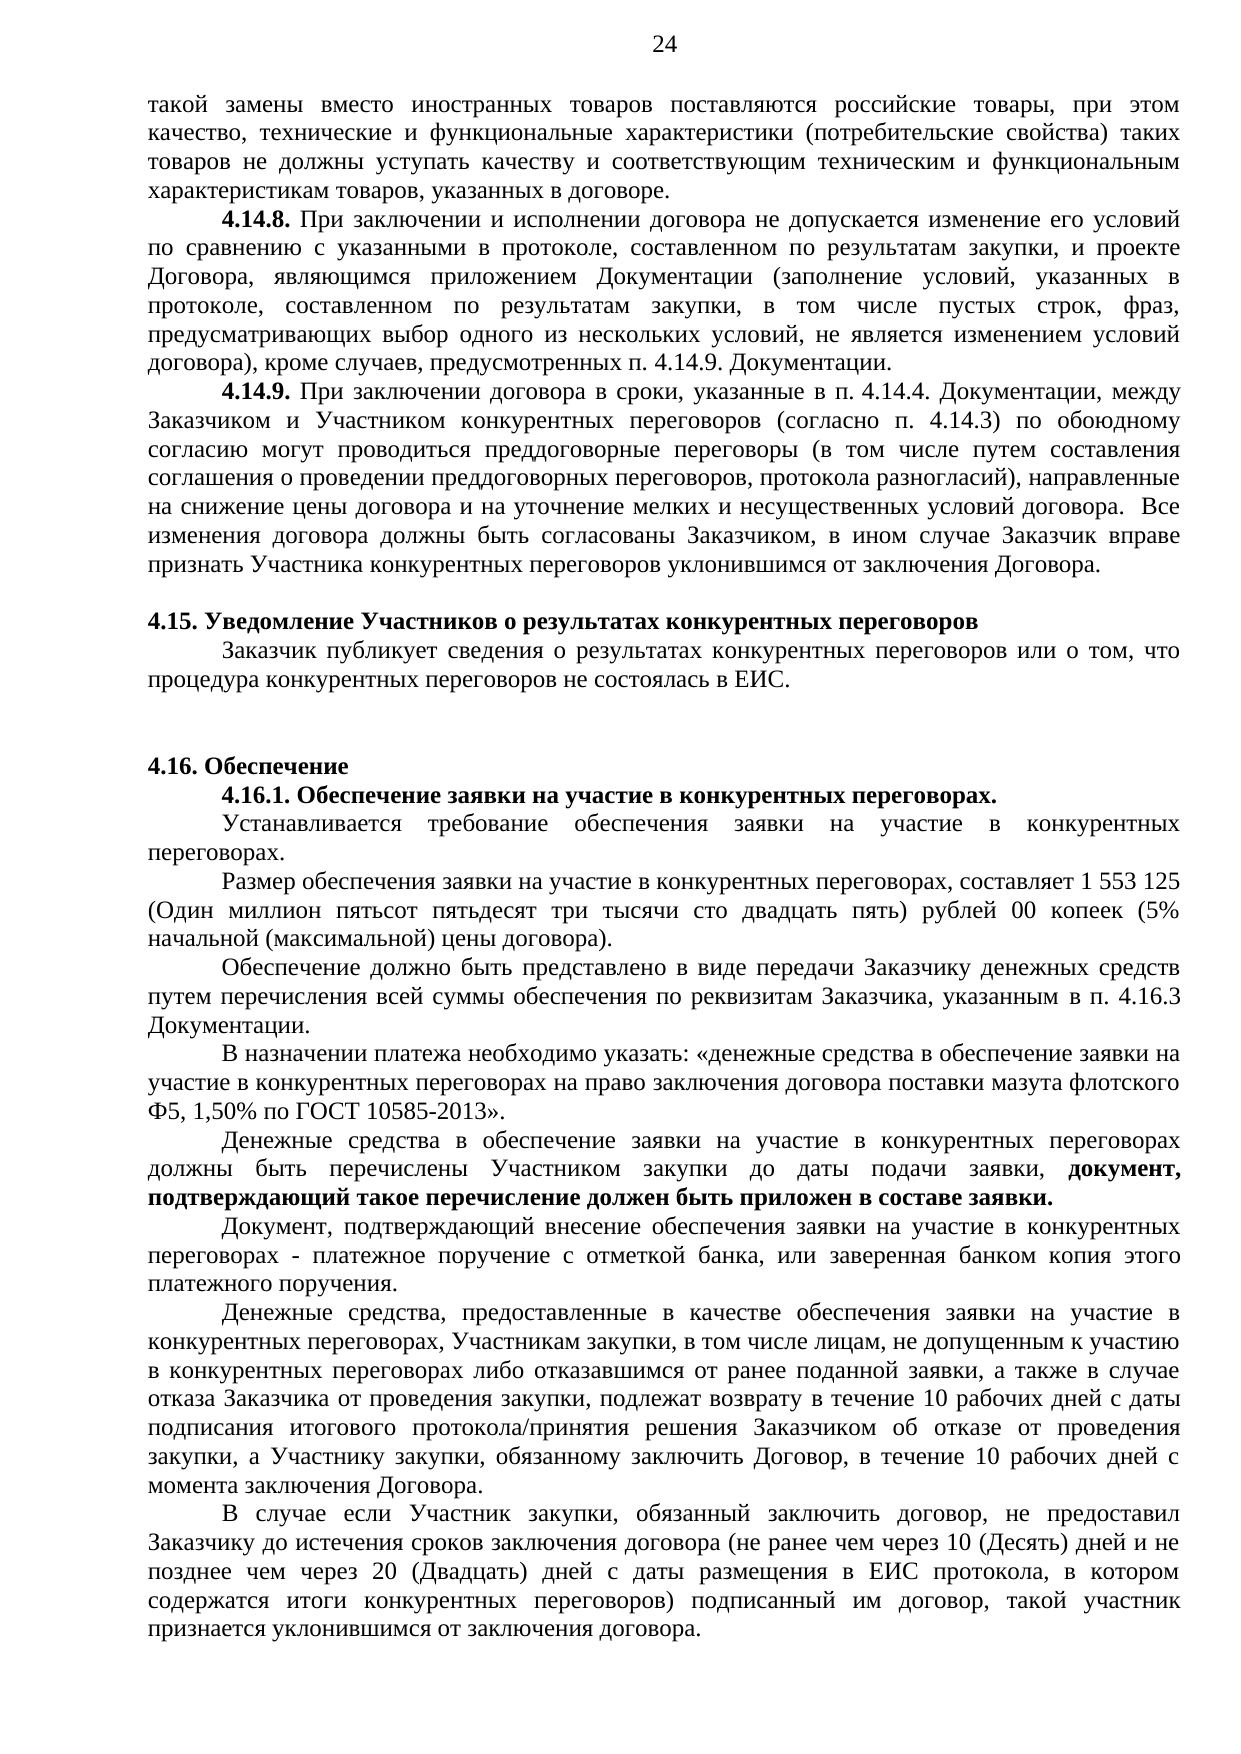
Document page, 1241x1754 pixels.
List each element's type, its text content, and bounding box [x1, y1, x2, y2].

text Денежные средства, предоставленные в качестве обеспечения заявки на участие в конкурентных переговорах, Участникам закупки, в том числе лицам, не допущенным к участию в конкурентных переговорах либо отказавшимся от ранее поданной заявки, а также в случае отказа Заказчика от проведения закупки, подлежат возврату в течение 10 рабочих дней с даты подписания итогового протокола/принятия решения Заказчиком об отказе от проведения закупки, а Участнику закупки, обязанному заключить Договор, в течение 10 рабочих дней с момента заключения Договора. [148, 1297, 1181, 1498]
text Денежные средства в обеспечение заявки на участие в конкурентных переговорах должны быть перечислены Участником закупки до даты подачи заявки, документ, подтверждающий такое перечисление должен быть приложен в составе заявки. [148, 1125, 1181, 1211]
text 4.15. Уведомление Участников о результатах конкурентных переговоров [148, 606, 1181, 635]
text Устанавливается требование обеспечения заявки на участие в конкурентных переговорах. [148, 808, 1181, 866]
text В случае если Участник закупки, обязанный заключить договор, не предоставил Заказчику до истечения сроков заключения договора (не ранее чем через 10 (Десять) дней и не позднее чем через 20 (Двадцать) дней с даты размещения в ЕИС протокола, в котором содержатся итоги конкурентных переговоров) подписанный им договор, такой участник признается уклонившимся от заключения договора. [148, 1498, 1181, 1642]
text 4.16.1. Обеспечение заявки на участие в конкурентных переговорах. [148, 780, 1181, 808]
text 4.14.9. При заключении договора в сроки, указанные в п. 4.14.4. Документации, между Заказчиком и Участником конкурентных переговоров (согласно п. 4.14.3) по обоюдному согласию могут проводиться преддоговорные переговоры (в том числе путем составления соглашения о проведении преддоговорных переговоров, протокола разногласий), направленные на снижение цены договора и на уточнение мелких и несущественных условий договора. Все изменения договора должны быть согласованы Заказчиком, в ином случае Заказчик вправе признать Участника конкурентных переговоров уклонившимся от заключения Договора. [148, 376, 1181, 577]
text Обеспечение должно быть представлено в виде передачи Заказчику денежных средств путем перечисления всей суммы обеспечения по реквизитам Заказчика, указанным в п. 4.16.3 Документации. [148, 952, 1181, 1038]
text Документ, подтверждающий внесение обеспечения заявки на участие в конкурентных переговорах - платежное поручение с отметкой банка, или заверенная банком копия этого платежного поручения. [148, 1211, 1181, 1297]
text Заказчик публикует сведения о результатах конкурентных переговоров или о том, что процедура конкурентных переговоров не состоялась в ЕИС. [148, 635, 1181, 692]
text 4.14.8. При заключении и исполнении договора не допускается изменение его условий по сравнению с указанными в протоколе, составленном по результатам закупки, и проекте Договора, являющимся приложением Документации (заполнение условий, указанных в протоколе, составленном по результатам закупки, в том числе пустых строк, фраз, предусматривающих выбор одного из нескольких условий, не является изменением условий договора), кроме случаев, предусмотренных п. 4.14.9. Документации. [148, 204, 1181, 376]
text Размер обеспечения заявки на участие в конкурентных переговорах, составляет 1 553 125 (Один миллион пятьсот пятьдесят три тысячи сто двадцать пять) рублей 00 копеек (5% начальной (максимальной) цены договора). [148, 866, 1181, 952]
text В назначении платежа необходимо указать: «денежные средства в обеспечение заявки на участие в конкурентных переговорах на право заключения договора поставки мазута флотского Ф5, 1,50% по ГОСТ 10585-2013». [148, 1038, 1181, 1125]
text 4.16. Обеспечение [148, 751, 1181, 780]
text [148, 89, 1181, 204]
